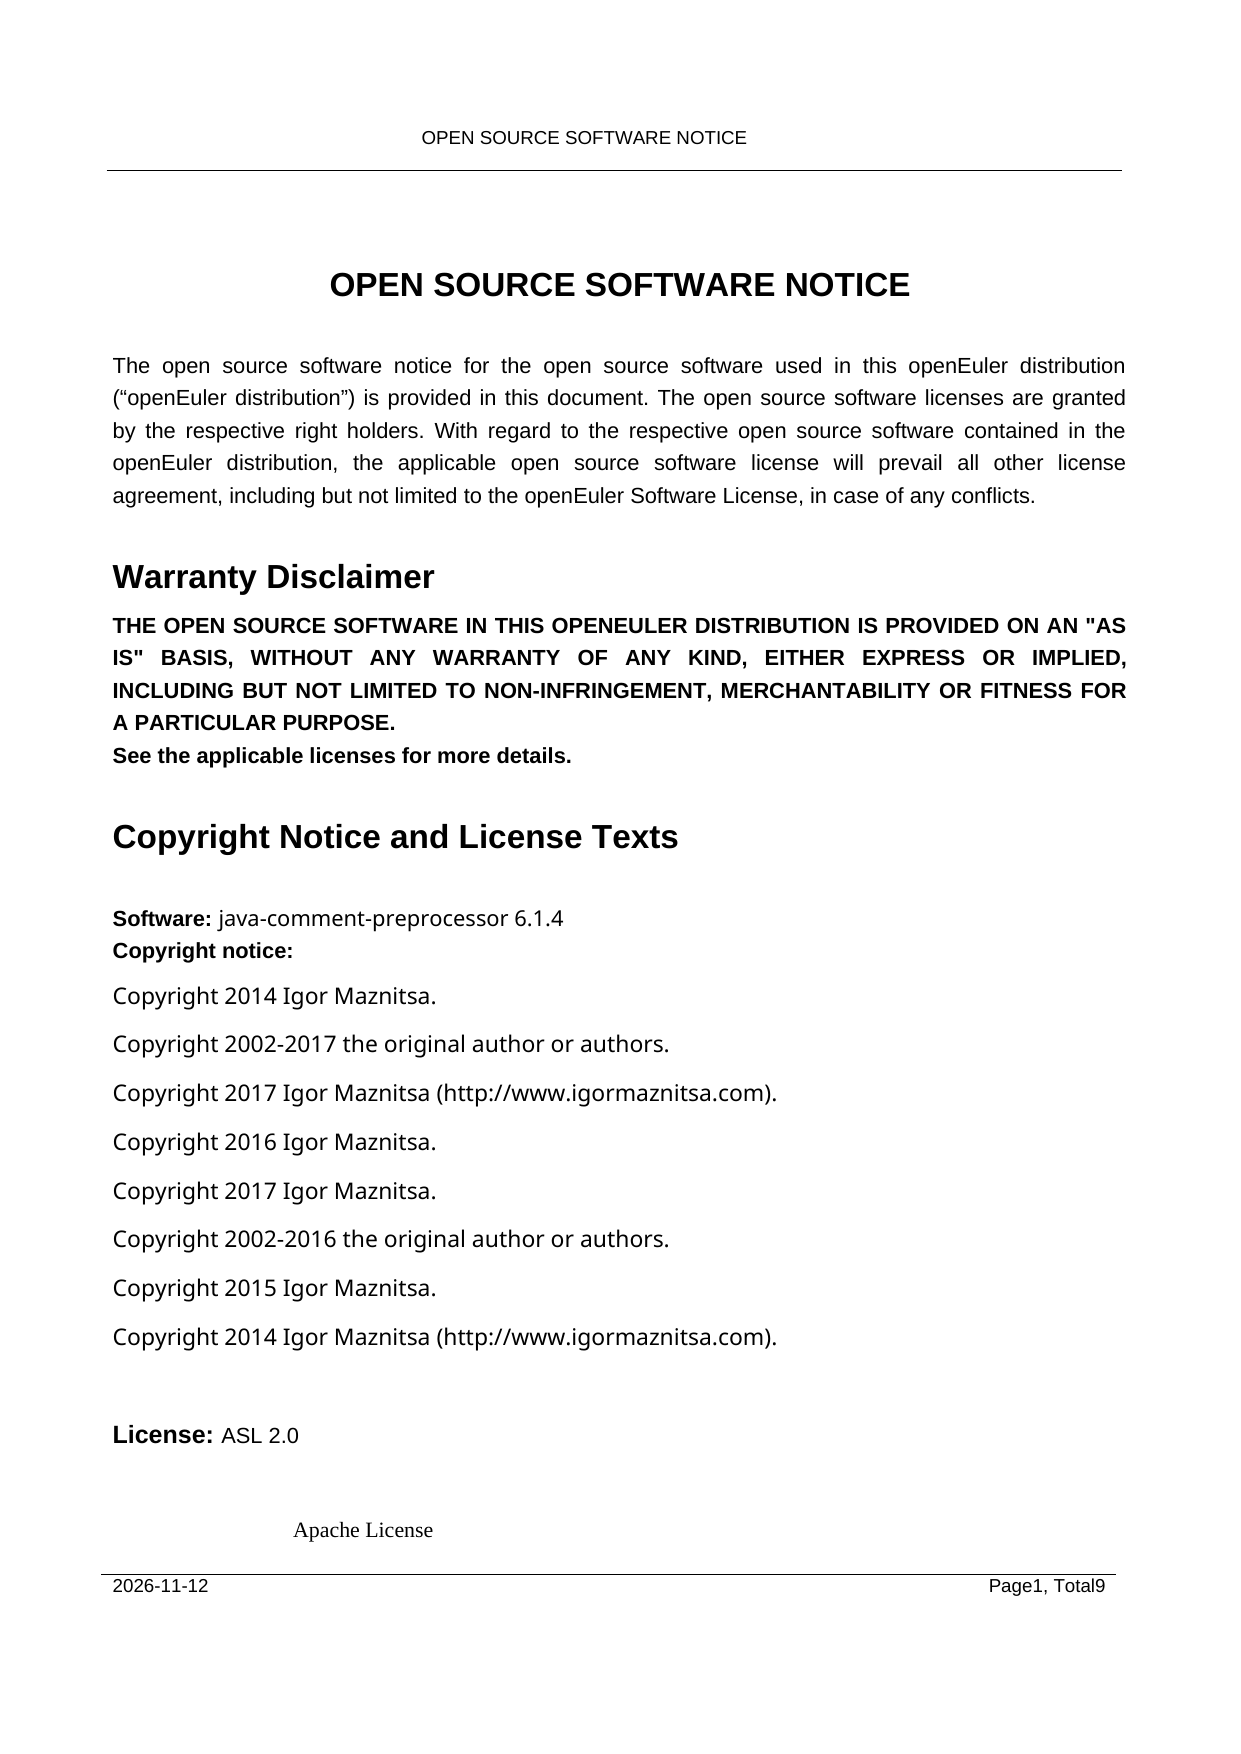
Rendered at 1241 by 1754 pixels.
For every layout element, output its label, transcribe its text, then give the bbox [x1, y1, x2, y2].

text OPEN SOURCE SOFTWARE NOTICE [112, 251, 1128, 316]
text Software: java-comment-preprocessor 6.1.4 [112, 901, 1128, 934]
text Copyright 2014 Igor Maznitsa. Copyright 2002-2017 the original author or authors. Copyright 2017 Igor Maznitsa (http://www.igormaznitsa.com). Copyright 2016 Igor Maznitsa. Copyright 2017 Igor Maznitsa. Copyright 2002-2016 the original author or authors. Copyright 2015 Igor Maznitsa. Copyright 2014 Igor Maznitsa (http://www.igormaznitsa.com). [112, 979, 1128, 1402]
text Copyright Notice and License Texts [112, 804, 1128, 869]
text Copyright notice: [112, 934, 1128, 966]
text The open source software notice for the open source software used in this openEuler distribution (“openEuler distribution”) is provided in this document. The open source software licenses are granted by the respective right holders. With regard to the respective open source software contained in the openEuler distribution, the applicable open source software license will prevail all other license agreement, including but not limited to the openEuler Software License, in case of any conflicts. [112, 349, 1128, 511]
text License: ASL 2.0 [112, 1418, 1128, 1450]
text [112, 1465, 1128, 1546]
text Warranty Disclaimer [112, 544, 1128, 609]
text THE OPEN SOURCE SOFTWARE IN THIS OPENEULER DISTRIBUTION IS PROVIDED ON AN "AS IS" BASIS, WITHOUT ANY WARRANTY OF ANY KIND, EITHER EXPRESS OR IMPLIED, INCLUDING BUT NOT LIMITED TO NON-INFRINGEMENT, MERCHANTABILITY OR FITNESS FOR A PARTICULAR PURPOSE. See the applicable licenses for more details. [112, 609, 1128, 771]
